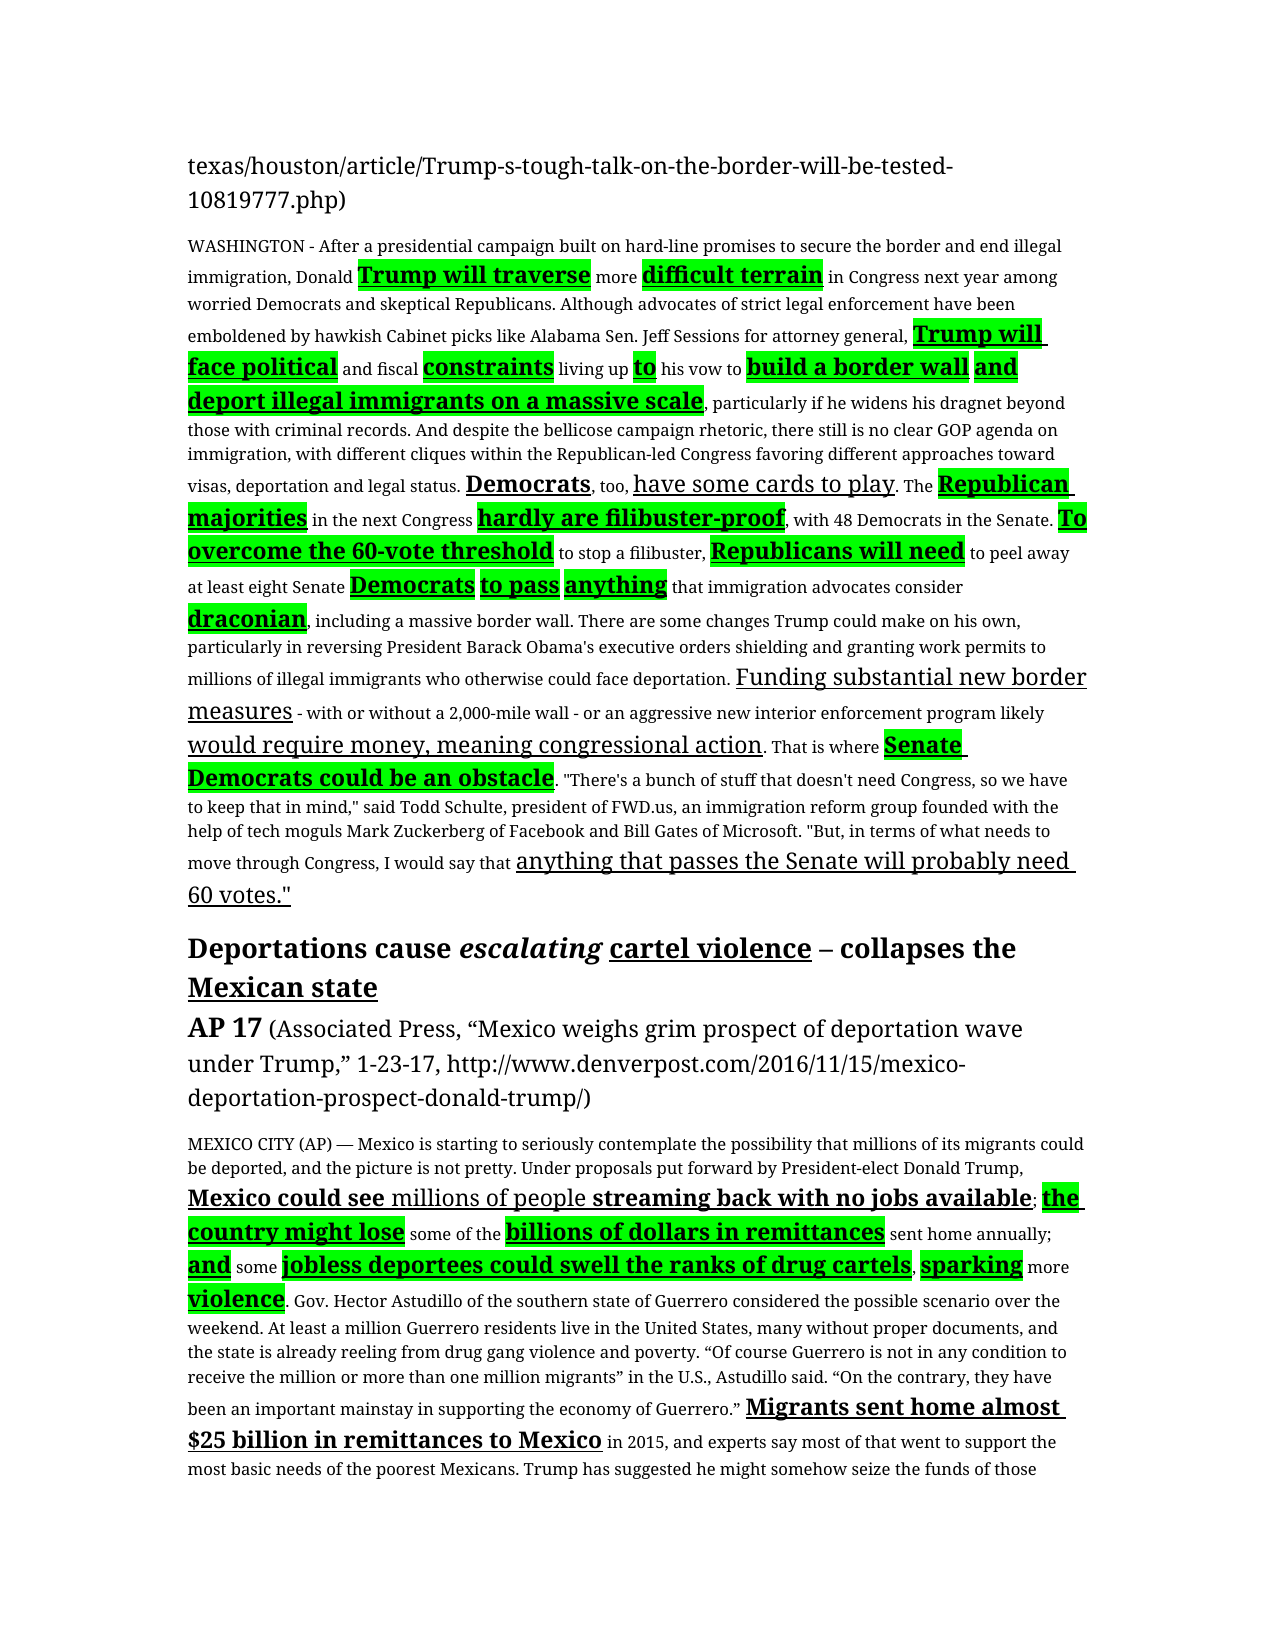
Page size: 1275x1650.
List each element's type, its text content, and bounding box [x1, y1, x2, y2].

subtitle Deportations cause escalating cartel violence – collapses the Mexican state [187, 929, 1087, 1006]
text WASHINGTON - After a presidential campaign built on hard-line promises to secure the border and end illegal immigration, Donald Trump will traverse more difficult terrain in Congress next year among worried Democrats and skeptical Republicans. Although advocates of strict legal enforcement have been emboldened by hawkish Cabinet picks like Alabama Sen. Jeff Sessions for attorney general, Trump will face political and fiscal constraints living up to his vow to build a border wall and deport illegal immigrants on a massive scale, particularly if he widens his dragnet beyond those with criminal records. And despite the bellicose campaign rhetoric, there still is no clear GOP agenda on immigration, with different cliques within the Republican-led Congress favoring different approaches toward visas, deportation and legal status. Democrats, too, have some cards to play. The Republican majorities in the next Congress hardly are filibuster-proof, with 48 Democrats in the Senate. To overcome the 60-vote threshold to stop a filibuster, Republicans will need to peel away at least eight Senate Democrats to pass anything that immigration advocates consider draconian, including a massive border wall. There are some changes Trump could make on his own, particularly in reversing President Barack Obama's executive orders shielding and granting work permits to millions of illegal immigrants who otherwise could face deportation. Funding substantial new border measures - with or without a 2,000-mile wall - or an aggressive new interior enforcement program likely would require money, meaning congressional action. That is where Senate Democrats could be an obstacle. "There's a bunch of stuff that doesn't need Congress, so we have to keep that in mind," said Todd Schulte, president of FWD.us, an immigration reform group founded with the help of tech moguls Mark Zuckerberg of Facebook and Bill Gates of Microsoft. "But, in terms of what needs to move through Congress, I would say that anything that passes the Senate will probably need 60 votes." [187, 234, 1087, 910]
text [187, 1132, 1087, 1480]
text AP 17 (Associated Press, “Mexico weighs grim prospect of deportation wave under Trump,” 1-23-17, http://www.denverpost.com/2016/11/15/mexico-deportation-prospect-donald-trump/) [187, 1009, 1087, 1113]
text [187, 150, 1087, 215]
